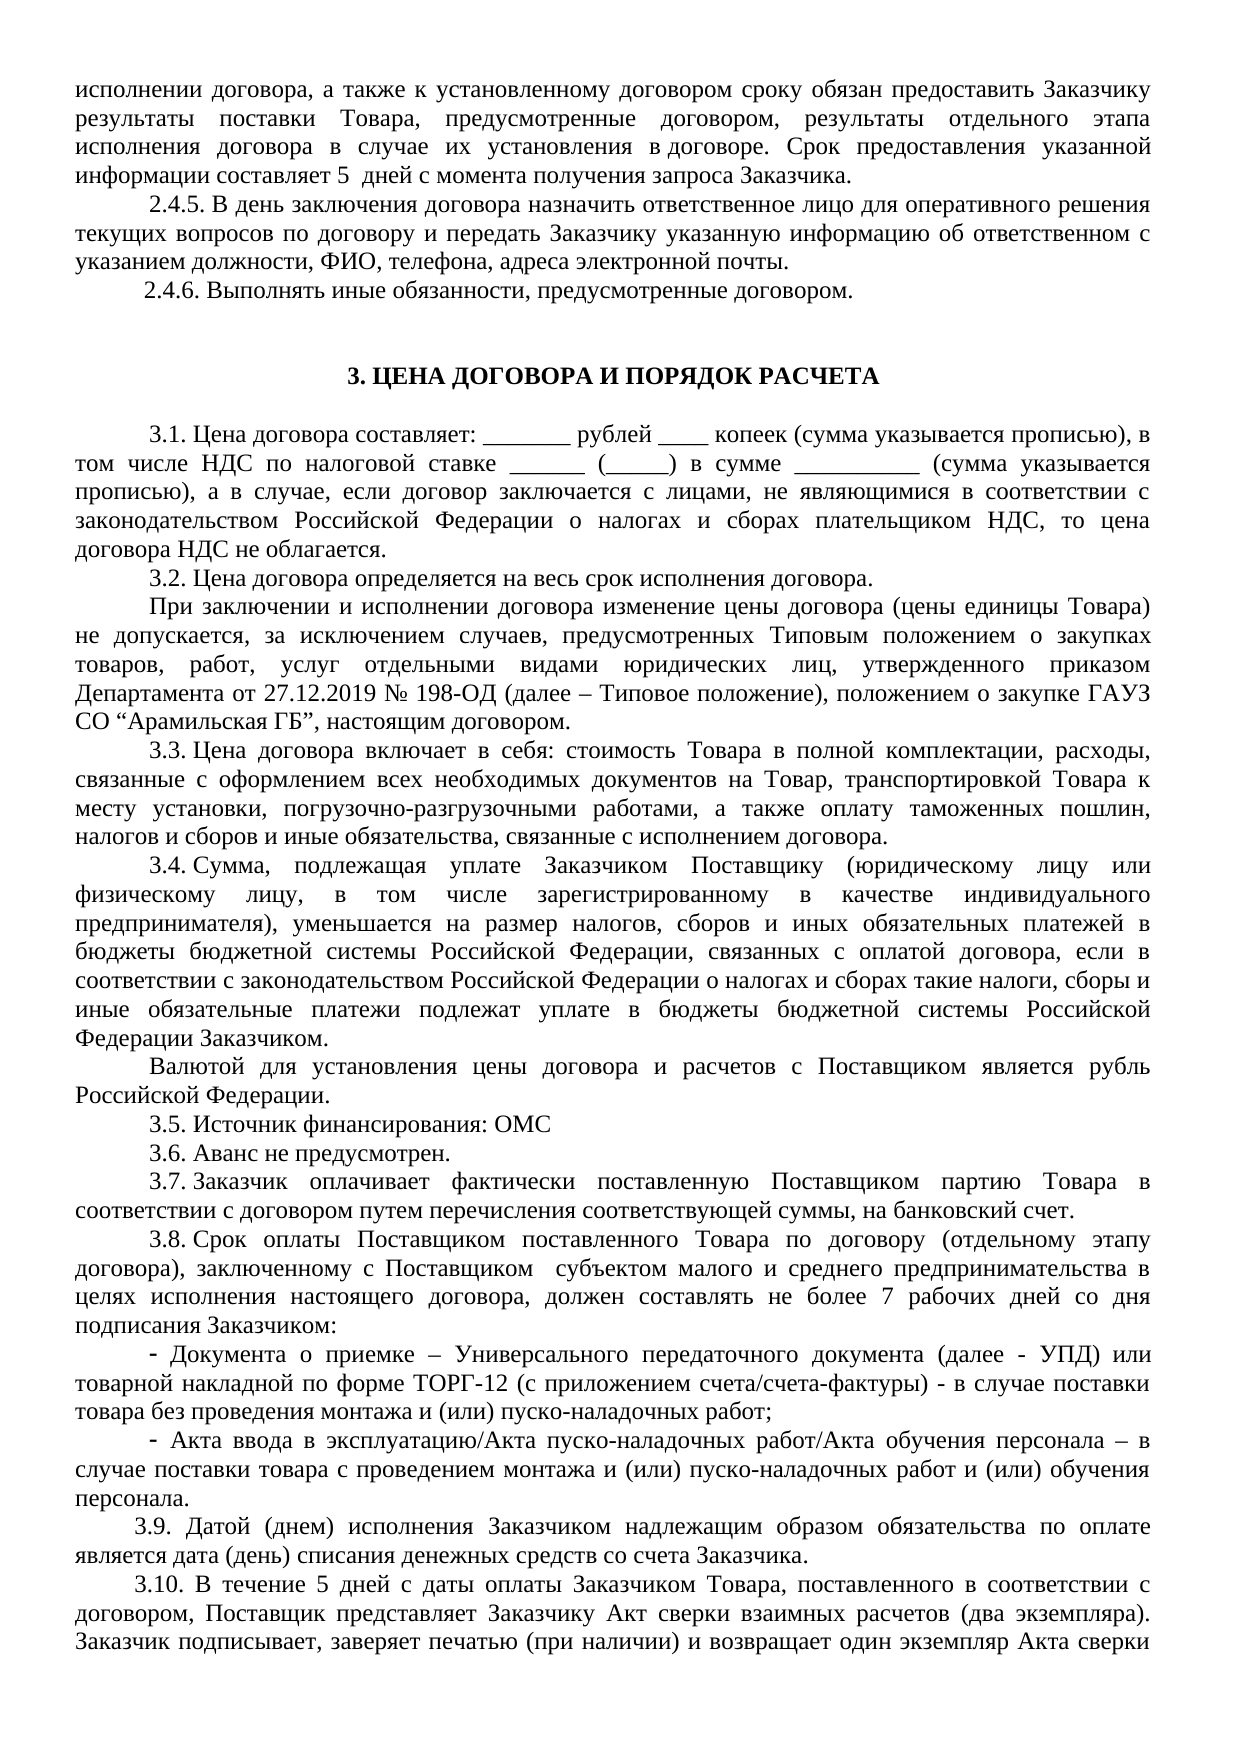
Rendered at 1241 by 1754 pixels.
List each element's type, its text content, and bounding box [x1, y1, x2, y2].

text 3.6. Аванс не предусмотрен. [75, 1138, 1152, 1166]
text 3.3. Цена договора включает в себя: стоимость Товара в полной комплектации, расходы, связанные с оформлением всех необходимых документов на Товар, транспортировкой Товара к месту установки, погрузочно-разгрузочными работами, а также оплату таможенных пошлин, налогов и сборов и иные обязательства, связанные с исполнением договора. [75, 735, 1152, 850]
text 2.4.6. Выполнять иные обязанности, предусмотренные договором. [75, 275, 1152, 304]
text 3.4. Сумма, подлежащая уплате Заказчиком Поставщику (юридическому лицу или физическому лицу, в том числе зарегистрированному в качестве индивидуального предпринимателя), уменьшается на размер налогов, сборов и иных обязательных платежей в бюджеты бюджетной системы Российской Федерации, связанных с оплатой договора, если в соответствии с законодательством Российской Федерации о налогах и сборах такие налоги, сборы и иные обязательные платежи подлежат уплате в бюджеты бюджетной системы Российской Федерации Заказчиком. [75, 850, 1152, 1051]
text При заключении и исполнении договора изменение цены договора (цены единицы Товара) не допускается, за исключением случаев, предусмотренных Типовым положением о закупках товаров, работ, услуг отдельными видами юридических лиц, утвержденного приказом Департамента от 27.12.2019 № 198-ОД (далее – Типовое положение), положением о закупке ГАУЗ СО “Арамильская ГБ”, настоящим договором. [75, 591, 1152, 735]
text 3.8. Срок оплаты Поставщиком поставленного Товара по договору (отдельному этапу договора), заключенному с Поставщиком субъектом малого и среднего предпринимательства в целях исполнения настоящего договора, должен составлять не более 7 рабочих дней со дня подписания Заказчиком: [75, 1224, 1152, 1339]
text 2.4.5. В день заключения договора назначить ответственное лицо для оперативного решения текущих вопросов по договору и передать Заказчику указанную информацию об ответственном с указанием должности, ФИО, телефона, адреса электронной почты. [75, 189, 1152, 275]
text Валютой для установления цены договора и расчетов с Поставщиком является рубль Российской Федерации. [75, 1051, 1152, 1109]
text 3.9. Датой (днем) исполнения Заказчиком надлежащим образом обязательства по оплате является дата (день) списания денежных средств со счета Заказчика. [75, 1511, 1152, 1569]
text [75, 1569, 1152, 1655]
text 3.2. Цена договора определяется на весь срок исполнения договора. [75, 563, 1152, 591]
text 3.5. Источник финансирования: ОМС [75, 1109, 1152, 1138]
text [75, 74, 1152, 189]
text 3. ЦЕНА ДОГОВОРА И ПОРЯДОК РАСЧЕТА [75, 361, 1152, 390]
text 3.7. Заказчик оплачивает фактически поставленную Поставщиком партию Товара в соответствии с договором путем перечисления соответствующей суммы, на банковский счет. [75, 1166, 1152, 1224]
list Акта ввода в эксплуатацию/Акта пуско-наладочных работ/Акта обучения персонала – в случае поставки товара с проведением монтажа и (или) пуско-наладочных работ и (или) обучения персонала. [75, 1425, 1152, 1511]
list Документа о приемке – Универсального передаточного документа (далее - УПД) или товарной накладной по форме ТОРГ-12 (с приложением счета/счета-фактуры) - в случае поставки товара без проведения монтажа и (или) пуско-наладочных работ; [75, 1339, 1152, 1425]
text 3.1. Цена договора составляет: _______ рублей ____ копеек (сумма указывается прописью), в том числе НДС по налоговой ставке ______ (_____) в сумме __________ (сумма указывается прописью), а в случае, если договор заключается с лицами, не являющимися в соответствии с законодательством Российской Федерации о налогах и сборах плательщиком НДС, то цена договора НДС не облагается. [75, 419, 1152, 563]
